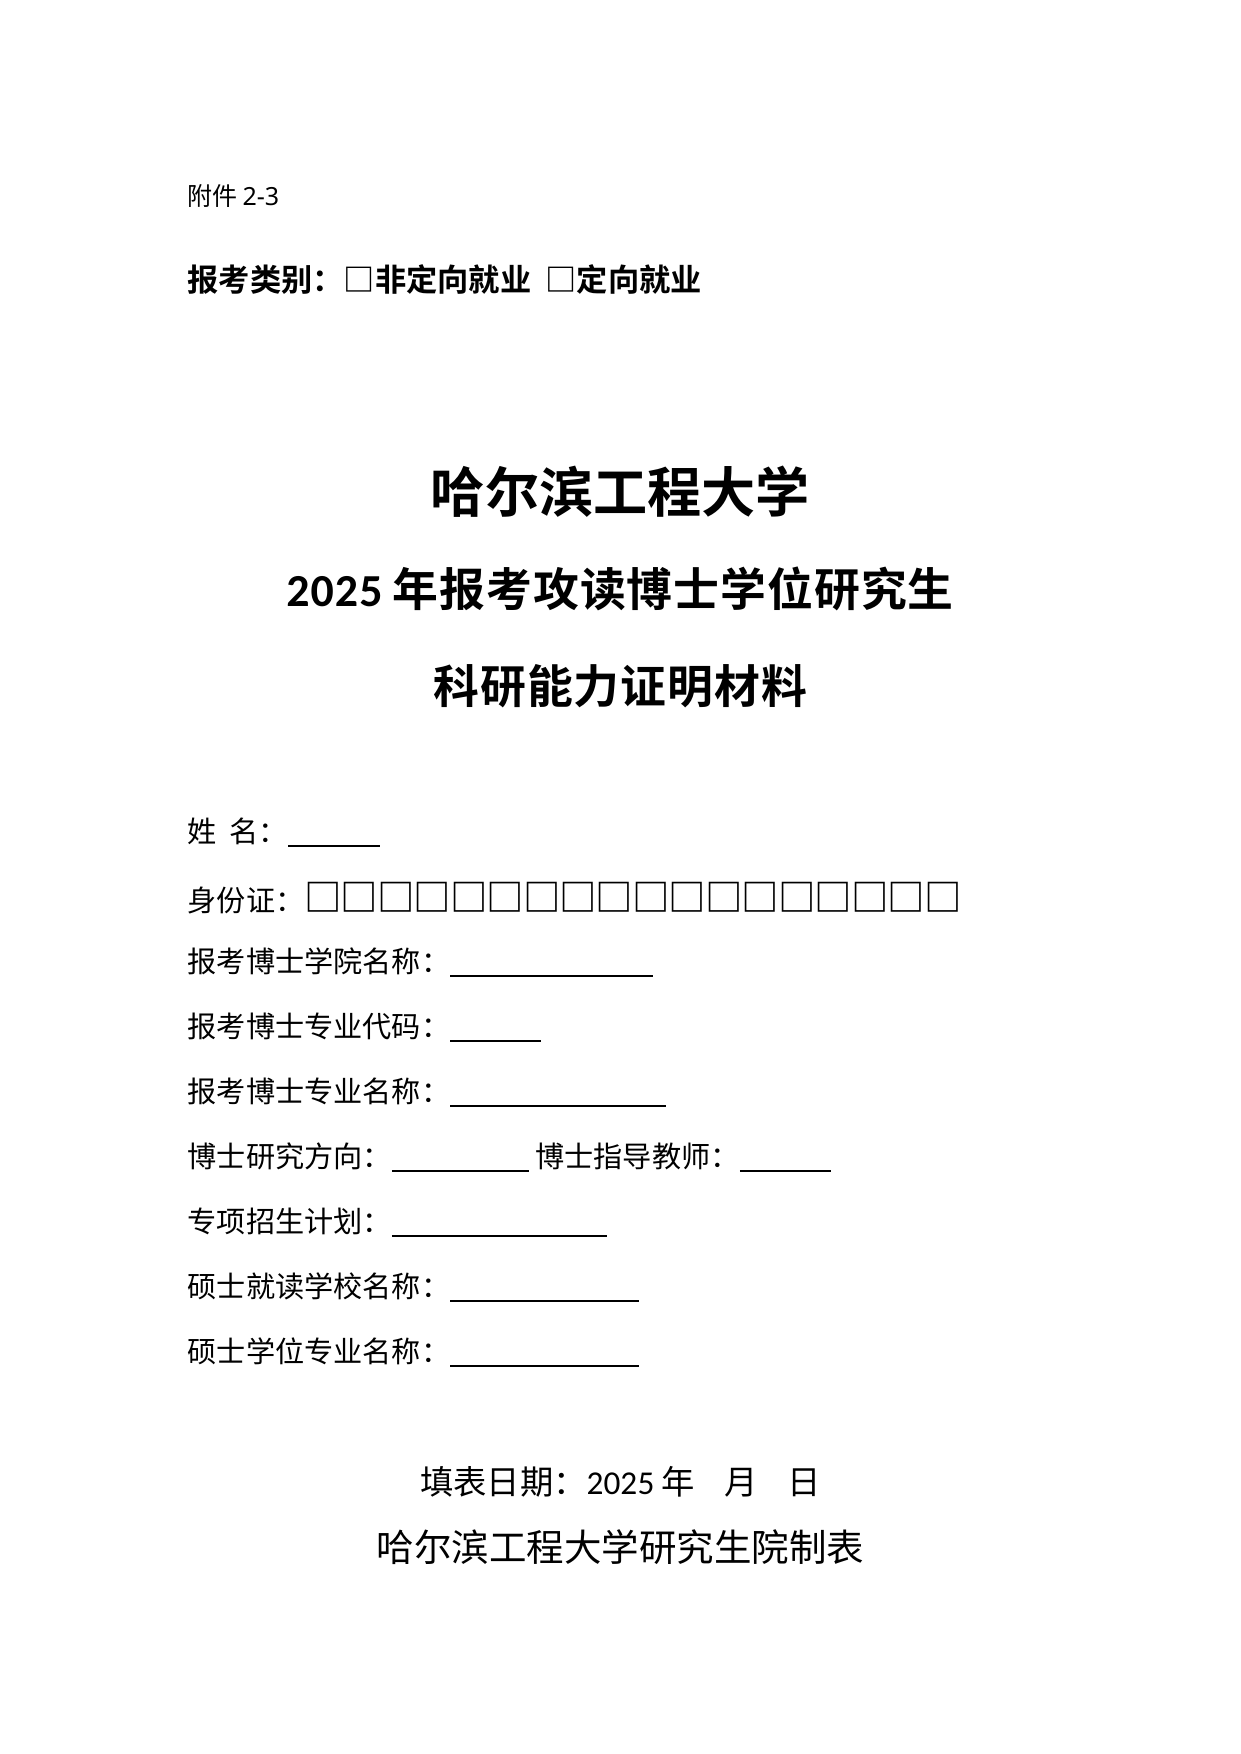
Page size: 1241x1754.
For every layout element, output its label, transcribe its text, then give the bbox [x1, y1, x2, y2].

text 报考博士专业代码： [187, 993, 1053, 1058]
text 报考博士学院名称： [187, 928, 1053, 993]
text 2025年报考攻读博士学位研究生 [187, 538, 1053, 635]
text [187, 162, 1059, 227]
text 硕士就读学校名称： [187, 1253, 1053, 1318]
text 博士研究方向： 博士指导教师： [187, 1123, 1053, 1188]
text 专项招生计划： [187, 1188, 1053, 1253]
text 哈尔滨工程大学 [187, 440, 1053, 538]
text 姓 名： [187, 798, 1053, 863]
text 硕士学位专业名称： [187, 1318, 1053, 1383]
text 科研能力证明材料 [187, 635, 1053, 733]
text 报考类别：□非定向就业 □定向就业 [187, 245, 1053, 310]
text 填表日期：2025年 月 日 [187, 1448, 1053, 1513]
text 哈尔滨工程大学研究生院制表 [187, 1513, 1053, 1578]
text 报考博士专业名称： [187, 1058, 1053, 1123]
text 身份证：□□□□□□□□□□□□□□□□□□ [187, 863, 1053, 928]
